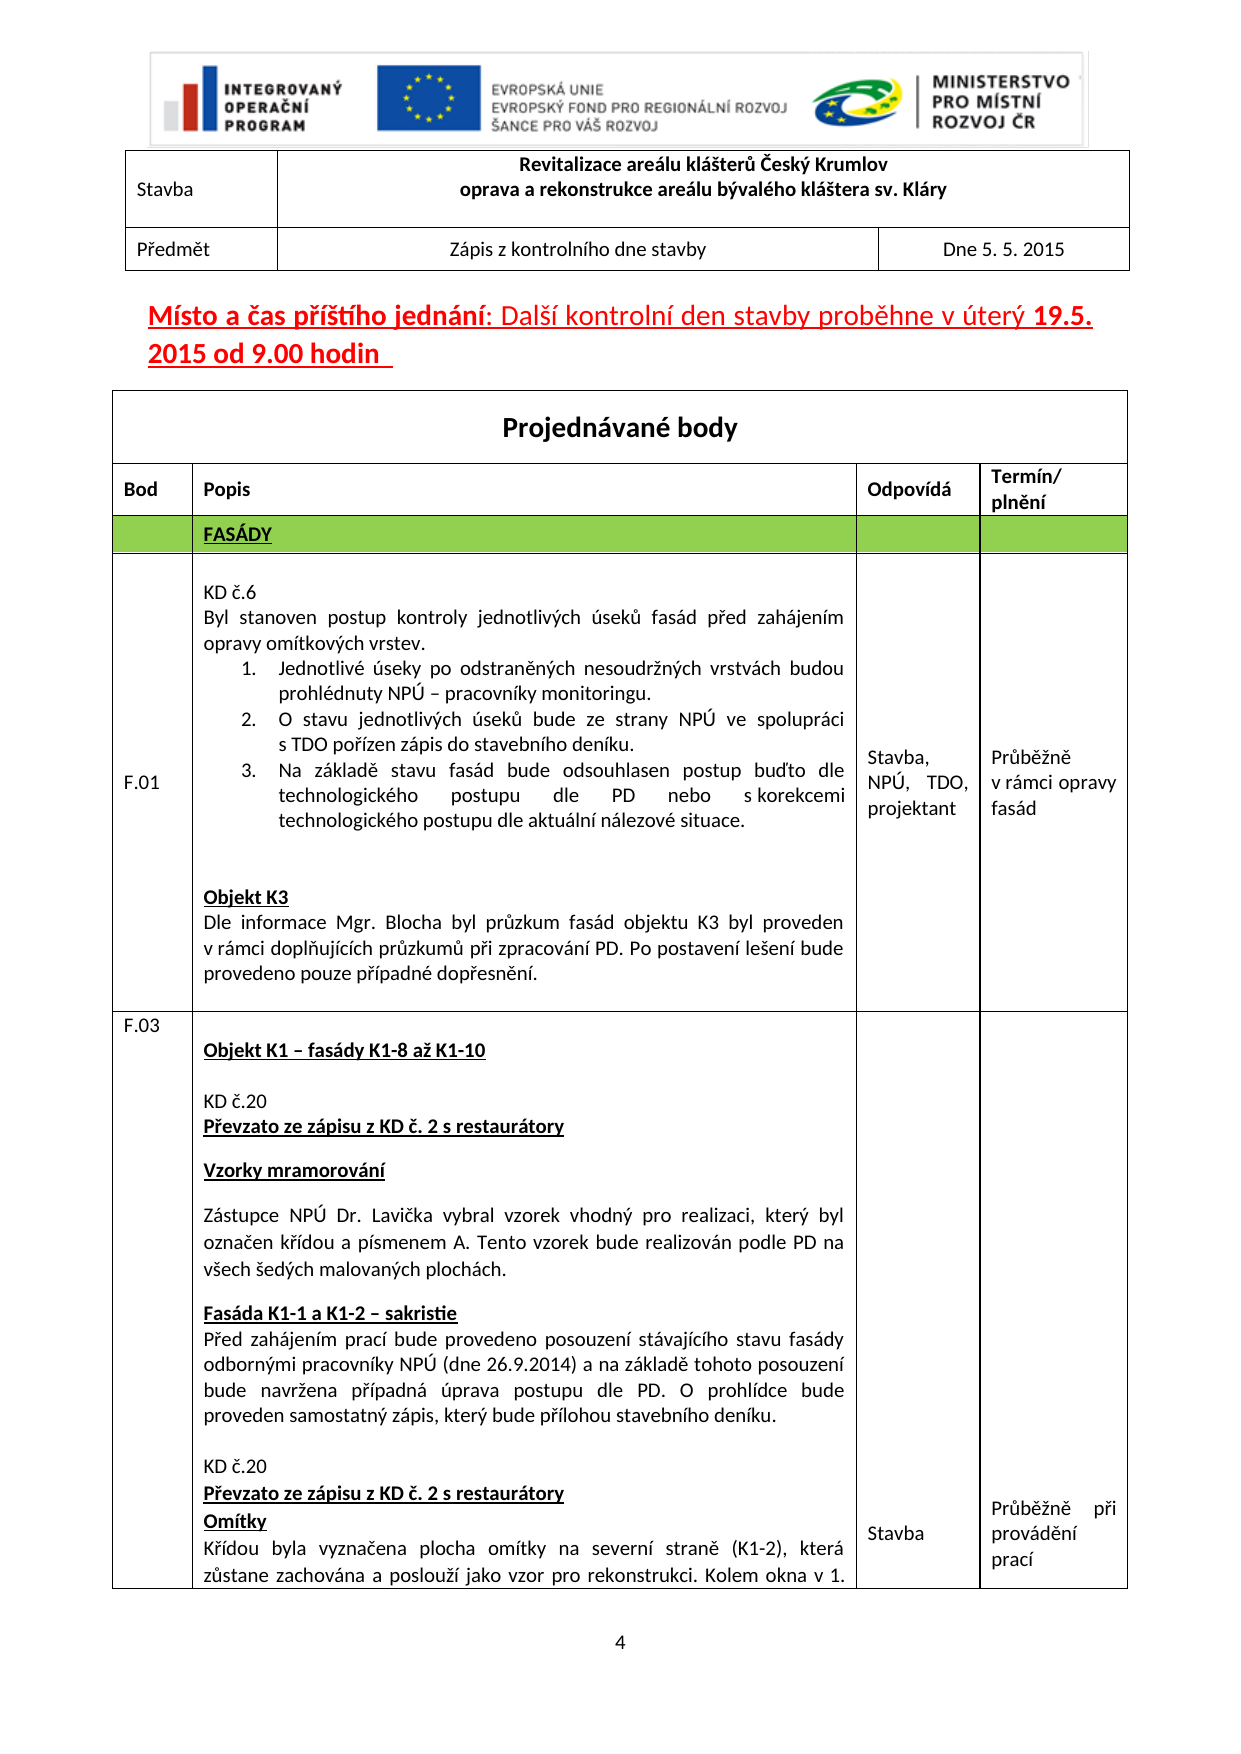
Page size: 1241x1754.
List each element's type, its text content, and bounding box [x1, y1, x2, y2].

table_cell F.01 [113, 554, 192, 1011]
text Místo a čas příštího jednání: Další kontrolní den stavby proběhne v úterý 19.5. 2015 od 9.00 hodin [148, 329, 1093, 371]
table_cell Průběžně při provádění prací [981, 1012, 1127, 1588]
table_cell Stavba [857, 1012, 979, 1588]
table_cell Popis [193, 464, 856, 514]
table_cell Termín/ plnění [981, 464, 1127, 514]
table_header Projednávané body [113, 391, 1127, 463]
table_cell Bod [113, 464, 192, 514]
table_cell Průběžně v rámci opravy fasád [981, 554, 1127, 1011]
table_cell [857, 516, 979, 552]
table_cell KD č.6 Byl stanoven postup kontroly jednotlivých úseků fasád před zahájením opravy omítkových vrstev. Jednotlivé úseky po odstraněných nesoudržných vrstvách budou prohlédnuty NPÚ – pracovníky monitoringu. O stavu jednotlivých úseků bude ze strany NPÚ ve spolupráci s TDO pořízen zápis do stavebního deníku. Na základě stavu fasád bude odsouhlasen postup buďto dle technologického postupu dle PD nebo s korekcemi technologického postupu dle aktuální nálezové situace. Objekt K3 Dle informace Mgr. Blocha byl průzkum fasád objektu K3 byl proveden v rámci doplňujících průzkumů při zpracování PD. Po postavení lešení bude provedeno pouze případné dopřesnění. [193, 554, 856, 1011]
table_cell F.03 [113, 1012, 192, 1588]
table_cell FASÁDY [193, 516, 856, 552]
table_cell [981, 516, 1127, 552]
table_cell Odpovídá [857, 464, 979, 514]
picture [147, 51, 1090, 149]
table_cell [113, 516, 192, 552]
table_cell Stavba, NPÚ, TDO, projektant [857, 554, 979, 1011]
text Místo a čas příštího jednání: Další kontrolní den stavby proběhne v úterý 19.5. 2015 od 9.00 hodin [148, 297, 1093, 327]
